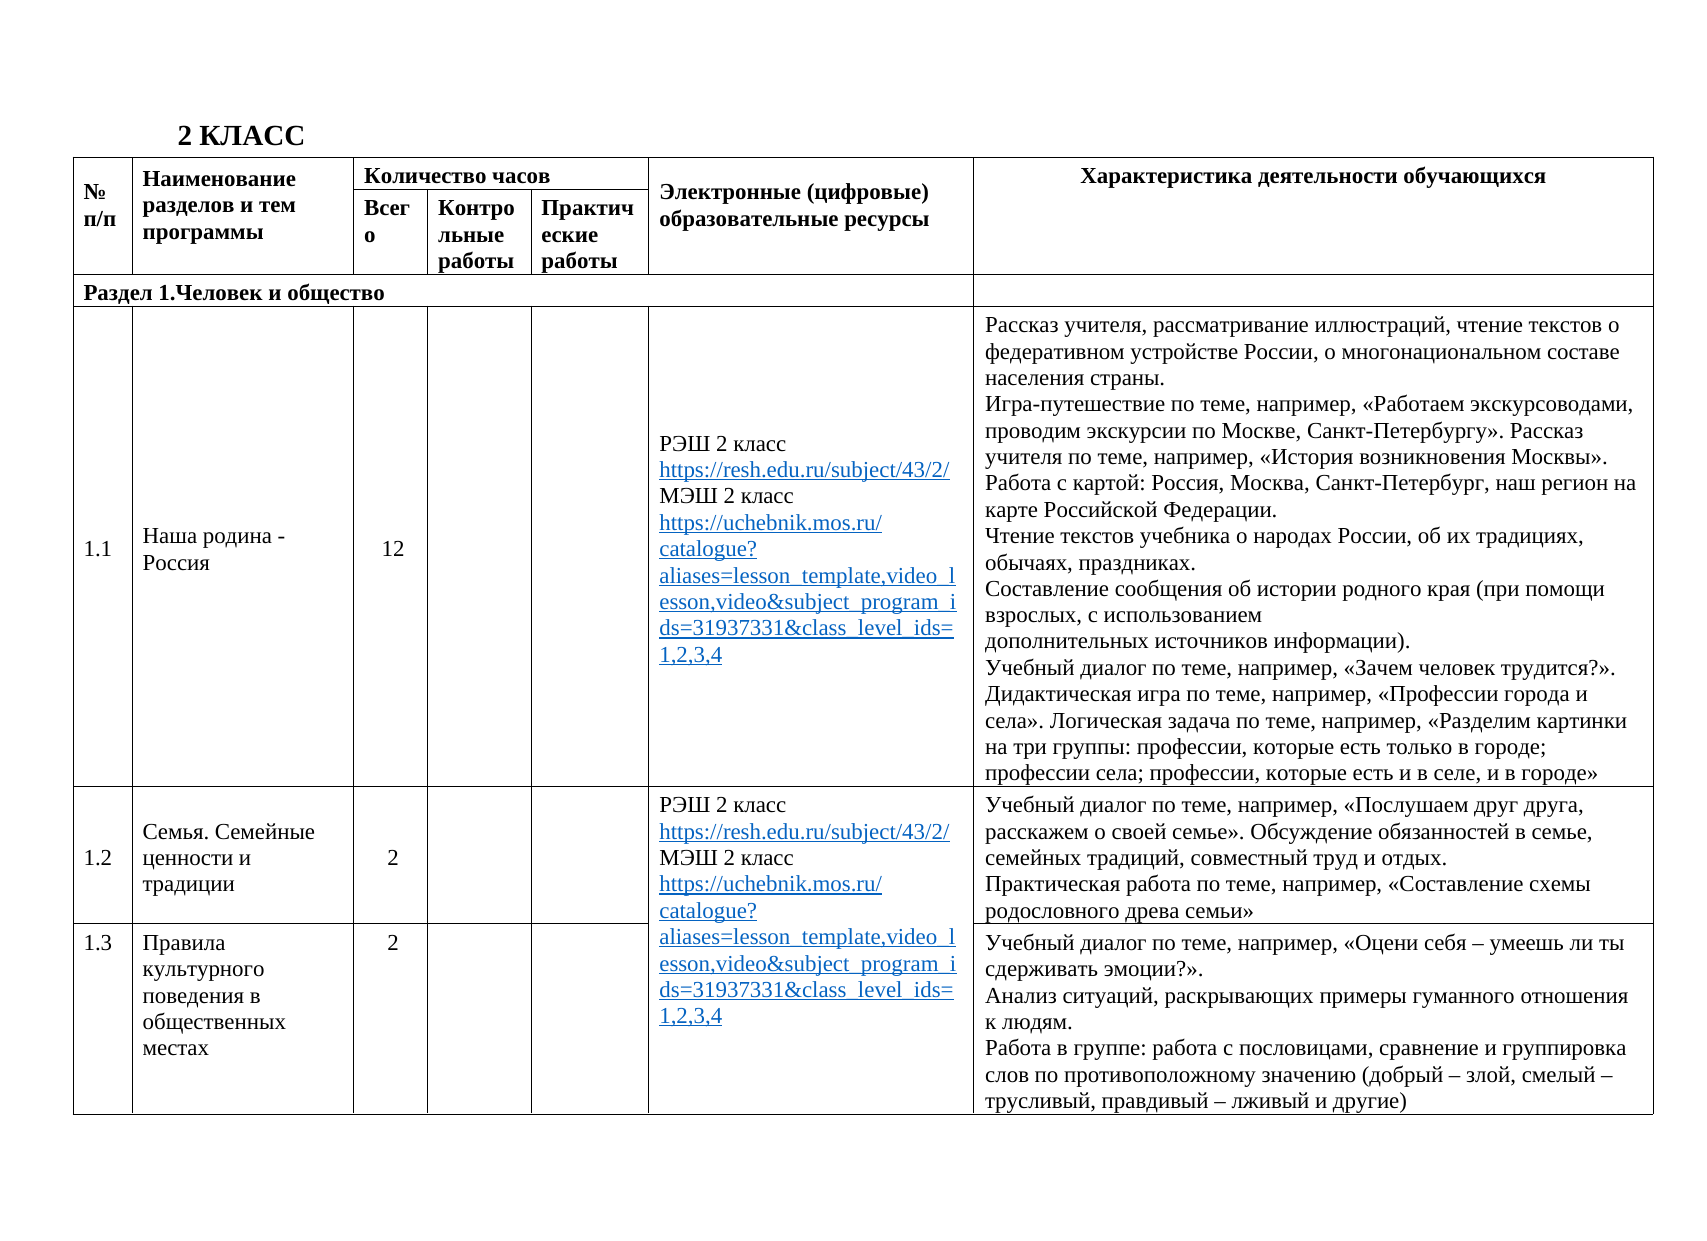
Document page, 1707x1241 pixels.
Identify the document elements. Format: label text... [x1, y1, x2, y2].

table_cell 1.3 [74, 924, 132, 1113]
table_cell 1.2 [74, 787, 132, 923]
table_cell Практические работы [532, 190, 648, 273]
table_header Электронные (цифровые) образовательные ресурсы [649, 158, 973, 273]
table_cell 1.1 [74, 307, 132, 786]
table_cell 2 [354, 924, 427, 1113]
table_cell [974, 924, 1653, 1113]
table_cell [428, 307, 531, 786]
table_header № п/п [74, 158, 132, 273]
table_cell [133, 924, 353, 1113]
table_cell Семья. Семейные ценности и традиции [133, 787, 353, 923]
table_cell [428, 787, 531, 923]
table_cell [532, 924, 648, 1113]
table_cell Учебный диалог по теме, например, «Послушаем друг друга, расскажем о своей семье». Обсуждение обязанностей в семье, семейных традиций, совместный труд и отдых. Практическая работа по теме, например, «Составление схемы родословного древа семьи» [974, 787, 1653, 923]
table_cell Рассказ учителя, рассматривание иллюстраций, чтение текстов о федеративном устройстве России, о многонациональном составе населения страны. Игра-путешествие по теме, например, «Работаем экскурсоводами, проводим экскурсии по Москве, Санкт-Петербургу». Рассказ учителя по теме, например, «История возникновения Москвы». Работа с картой: Россия, Москва, Санкт-Петербург, наш регион на карте Российской Федерации. Чтение текстов учебника о народах России, об их традициях, обычаях, праздниках. Составление сообщения об истории родного края (при помощи взрослых, с использованием дополнительных источников информации). Учебный диалог по теме, например, «Зачем человек трудится?». Дидактическая игра по теме, например, «Профессии города и села». Логическая задача по теме, например, «Разделим картинки на три группы: профессии, которые есть только в городе; профессии села; профессии, которые есть и в селе, и в городе» [974, 307, 1653, 786]
table_cell [974, 275, 1653, 306]
table_cell Всего [354, 190, 427, 273]
table_cell 12 [354, 307, 427, 786]
table_header Характеристика деятельности обучающихся [974, 158, 1653, 273]
table_cell [532, 787, 648, 923]
table_cell [532, 307, 648, 786]
table_header Наименование разделов и тем программы [133, 158, 353, 273]
table_header Количество часов [354, 158, 648, 189]
table_cell Раздел 1.Человек и общество [74, 275, 973, 306]
table_cell Контрольные работы [428, 190, 531, 273]
table_cell 2 [354, 787, 427, 923]
text 2 КЛАСС [177, 118, 1618, 152]
table_cell [428, 924, 531, 1113]
table_cell Наша родина - Россия [133, 307, 353, 786]
